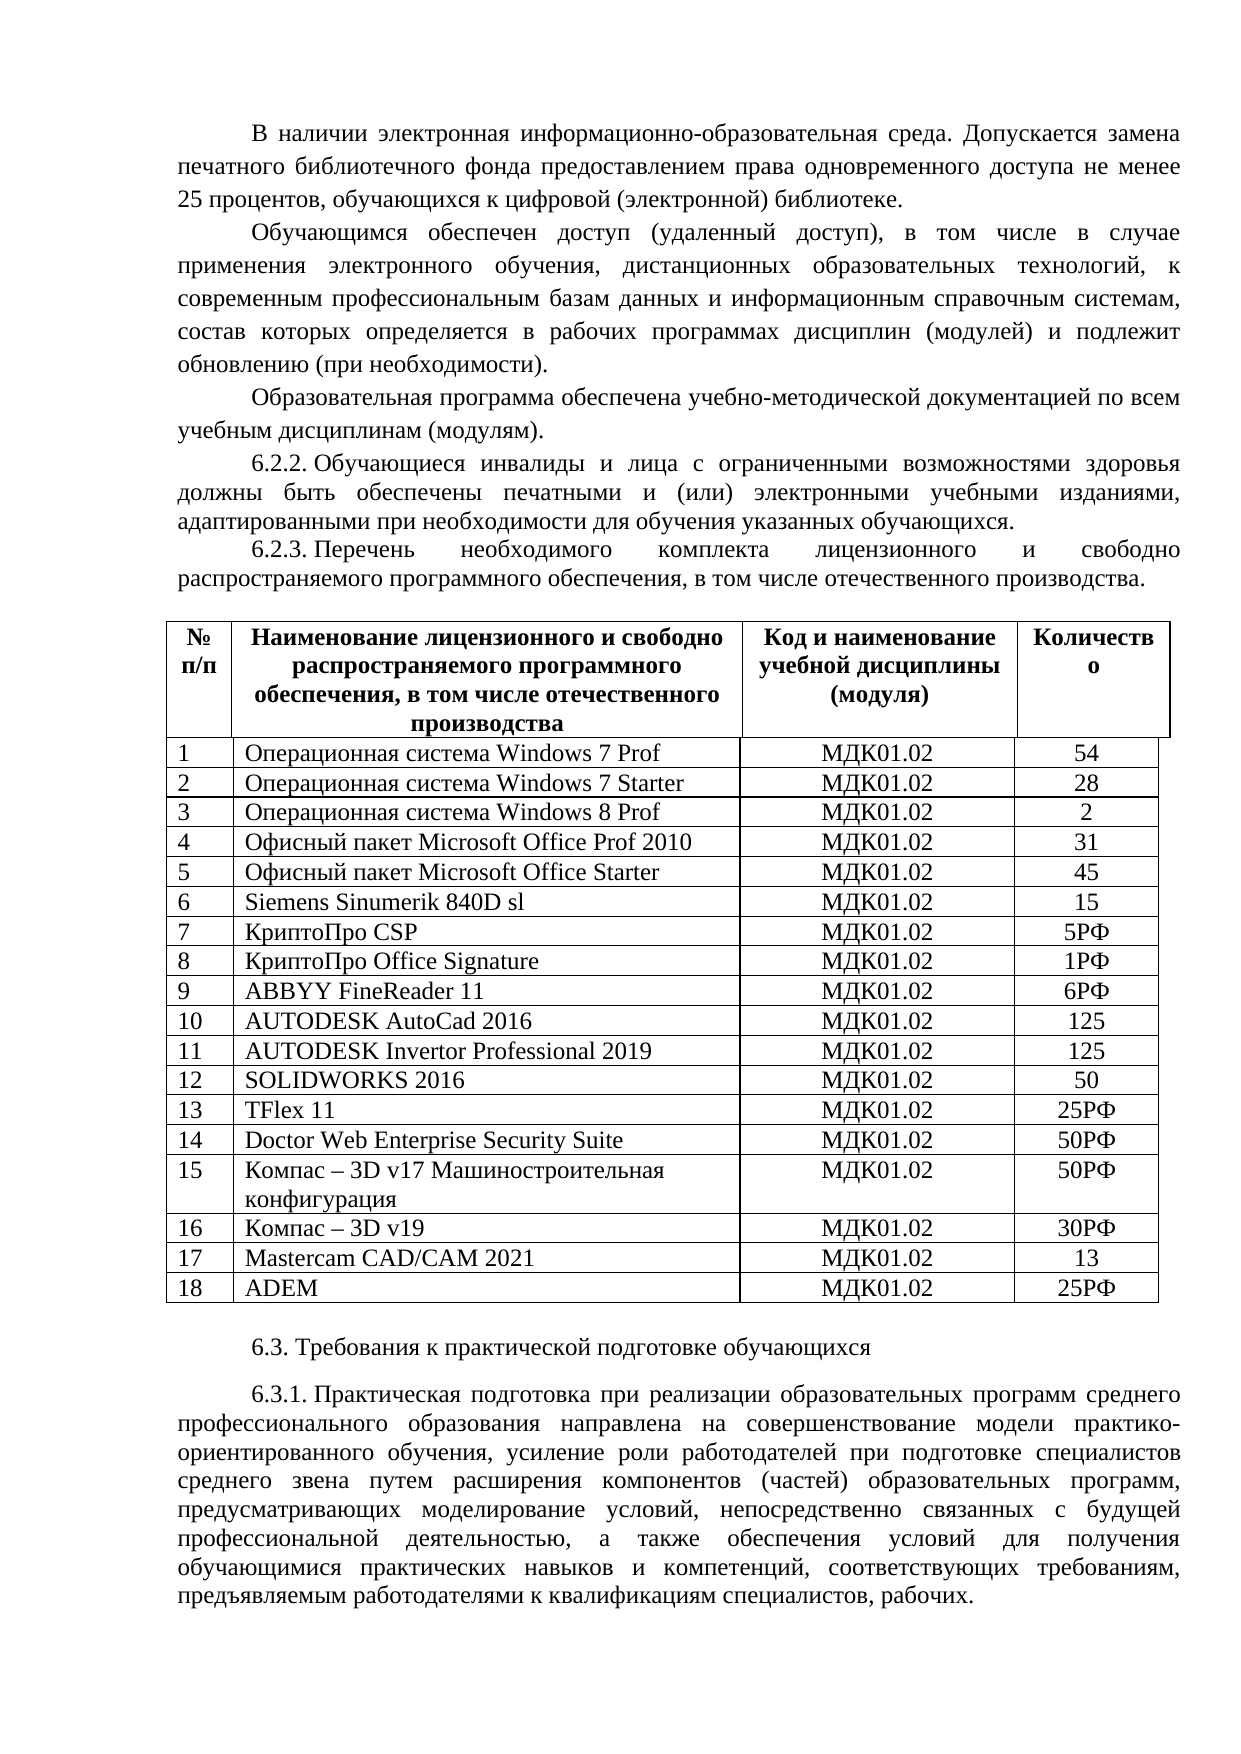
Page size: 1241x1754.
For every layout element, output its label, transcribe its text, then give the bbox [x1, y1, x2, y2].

table_header Код и наименование учебной дисциплины (модуля) [743, 622, 1017, 737]
table_cell МДК01.02 [741, 887, 1014, 916]
text Обучающимся обеспечен доступ (удаленный доступ), в том числе в случае применения электронного обучения, дистанционных образовательных технологий, к современным профессиональным базам данных и информационным справочным системам, состав которых определяется в рабочих программах дисциплин (модулей) и подлежит обновлению (при необходимости). [177, 217, 1181, 378]
table_cell 13 [167, 1095, 233, 1124]
table_cell МДК01.02 [741, 1273, 1014, 1302]
table_cell 1 [167, 738, 233, 767]
table_cell ABBYY FineReader 11 [234, 976, 739, 1005]
table_cell Компас – 3D v17 Машиностроительная конфигурация [234, 1155, 739, 1212]
table_cell 25РФ [1015, 1095, 1158, 1124]
table_cell 6 [167, 887, 233, 916]
table_cell Операционная система Windows 7 Prof [234, 738, 739, 767]
table_cell 15 [167, 1155, 233, 1212]
table_cell 30РФ [1015, 1214, 1158, 1242]
table_cell 125 [1015, 1006, 1158, 1035]
table_cell МДК01.02 [741, 768, 1014, 796]
table_cell 18 [167, 1273, 233, 1302]
table_cell 8 [167, 946, 233, 975]
table_cell Mastercam CAD/CAM 2021 [234, 1243, 739, 1272]
text Образовательная программа обеспечена учебно-методической документацией по всем учебным дисциплинам (модулям). [177, 382, 1181, 444]
table_cell 50РФ [1015, 1125, 1158, 1154]
table_header Наименование лицензионного и свободно распространяемого программного обеспечения, в том числе отечественного производства [232, 622, 742, 737]
table_cell 1РФ [1015, 946, 1158, 975]
table_cell 7 [167, 917, 233, 945]
table_cell Siemens Sinumerik 840D sl [234, 887, 739, 916]
table_cell 15 [1015, 887, 1158, 916]
text 6.3.1. Практическая подготовка при реализации образовательных программ среднего профессионального образования направлена на совершенствование модели практико-ориентированного обучения, усиление роли работодателей при подготовке специалистов среднего звена путем расширения компонентов (частей) образовательных программ, предусматривающих моделирование условий, непосредственно связанных с будущей профессиональной деятельностью, а также обеспечения условий для получения обучающимися практических навыков и компетенций, соответствующих требованиям, предъявляемым работодателями к квалификациям специалистов, рабочих. [177, 1379, 1181, 1609]
table_cell 14 [167, 1125, 233, 1154]
table_cell 16 [167, 1214, 233, 1242]
table_header Количество [1018, 622, 1169, 737]
table_cell 11 [167, 1036, 233, 1064]
table_cell Компас – 3D v19 [234, 1214, 739, 1242]
table_cell МДК01.02 [741, 798, 1014, 826]
table_cell TFlex 11 [234, 1095, 739, 1124]
table_cell Операционная система Windows 8 Prof [234, 798, 739, 826]
table_cell 9 [167, 976, 233, 1005]
table_cell 50РФ [1015, 1155, 1158, 1212]
table_cell МДК01.02 [741, 827, 1014, 856]
table_cell КриптоПро Office Signature [234, 946, 739, 975]
table_cell 50 [1015, 1066, 1158, 1094]
text 6.2.3. Перечень необходимого комплекта лицензионного и свободно распространяемого программного обеспечения, в том числе отечественного производства. [177, 534, 1181, 592]
table_cell Операционная система Windows 7 Starter [234, 768, 739, 796]
table_cell МДК01.02 [741, 1066, 1014, 1094]
table_cell 3 [167, 798, 233, 826]
table_cell МДК01.02 [741, 946, 1014, 975]
table_cell 13 [1015, 1243, 1158, 1272]
table_cell 31 [1015, 827, 1158, 856]
table_cell МДК01.02 [741, 1036, 1014, 1064]
table_cell ADEM [234, 1273, 739, 1302]
table_cell Офисный пакет Microsoft Office Starter [234, 857, 739, 886]
table_cell МДК01.02 [741, 1214, 1014, 1242]
table_cell Doctor Web Enterprise Security Suite [234, 1125, 739, 1154]
table_cell 10 [167, 1006, 233, 1035]
table_cell МДК01.02 [741, 1095, 1014, 1124]
table_header № п/п [167, 622, 231, 737]
table_cell МДК01.02 [741, 1243, 1014, 1272]
table_cell 5РФ [1015, 917, 1158, 945]
table_cell 12 [167, 1066, 233, 1094]
table_cell AUTODESK Invertor Professional 2019 [234, 1036, 739, 1064]
table_cell МДК01.02 [741, 738, 1014, 767]
table_cell МДК01.02 [741, 917, 1014, 945]
table_cell 28 [1015, 768, 1158, 796]
table_cell Офисный пакет Microsoft Office Prof 2010 [234, 827, 739, 856]
table_cell 6РФ [1015, 976, 1158, 1005]
table_cell 45 [1015, 857, 1158, 886]
table_cell 2 [167, 768, 233, 796]
table_cell AUTODESK AutoCad 2016 [234, 1006, 739, 1035]
table_cell МДК01.02 [741, 1125, 1014, 1154]
table_cell 25РФ [1015, 1273, 1158, 1302]
table_cell 17 [167, 1243, 233, 1272]
table_cell МДК01.02 [741, 976, 1014, 1005]
table_cell 2 [1015, 798, 1158, 826]
table_cell 5 [167, 857, 233, 886]
text В наличии электронная информационно-образовательная среда. Допускается замена печатного библиотечного фонда предоставлением права одновременного доступа не менее 25 процентов, обучающихся к цифровой (электронной) библиотеке. [177, 118, 1181, 213]
table_cell 125 [1015, 1036, 1158, 1064]
table_cell 4 [167, 827, 233, 856]
table_cell МДК01.02 [741, 857, 1014, 886]
text 6.2.2. Обучающиеся инвалиды и лица с ограниченными возможностями здоровья должны быть обеспечены печатными и (или) электронными учебными изданиями, адаптированными при необходимости для обучения указанных обучающихся. [177, 448, 1181, 534]
table_cell МДК01.02 [741, 1006, 1014, 1035]
subtitle 6.3. Требования к практической подготовке обучающихся [177, 1332, 1181, 1360]
table_cell 54 [1015, 738, 1158, 767]
table_cell SOLIDWORKS 2016 [234, 1066, 739, 1094]
table_cell КриптоПро CSP [234, 917, 739, 945]
table_cell МДК01.02 [741, 1155, 1014, 1212]
